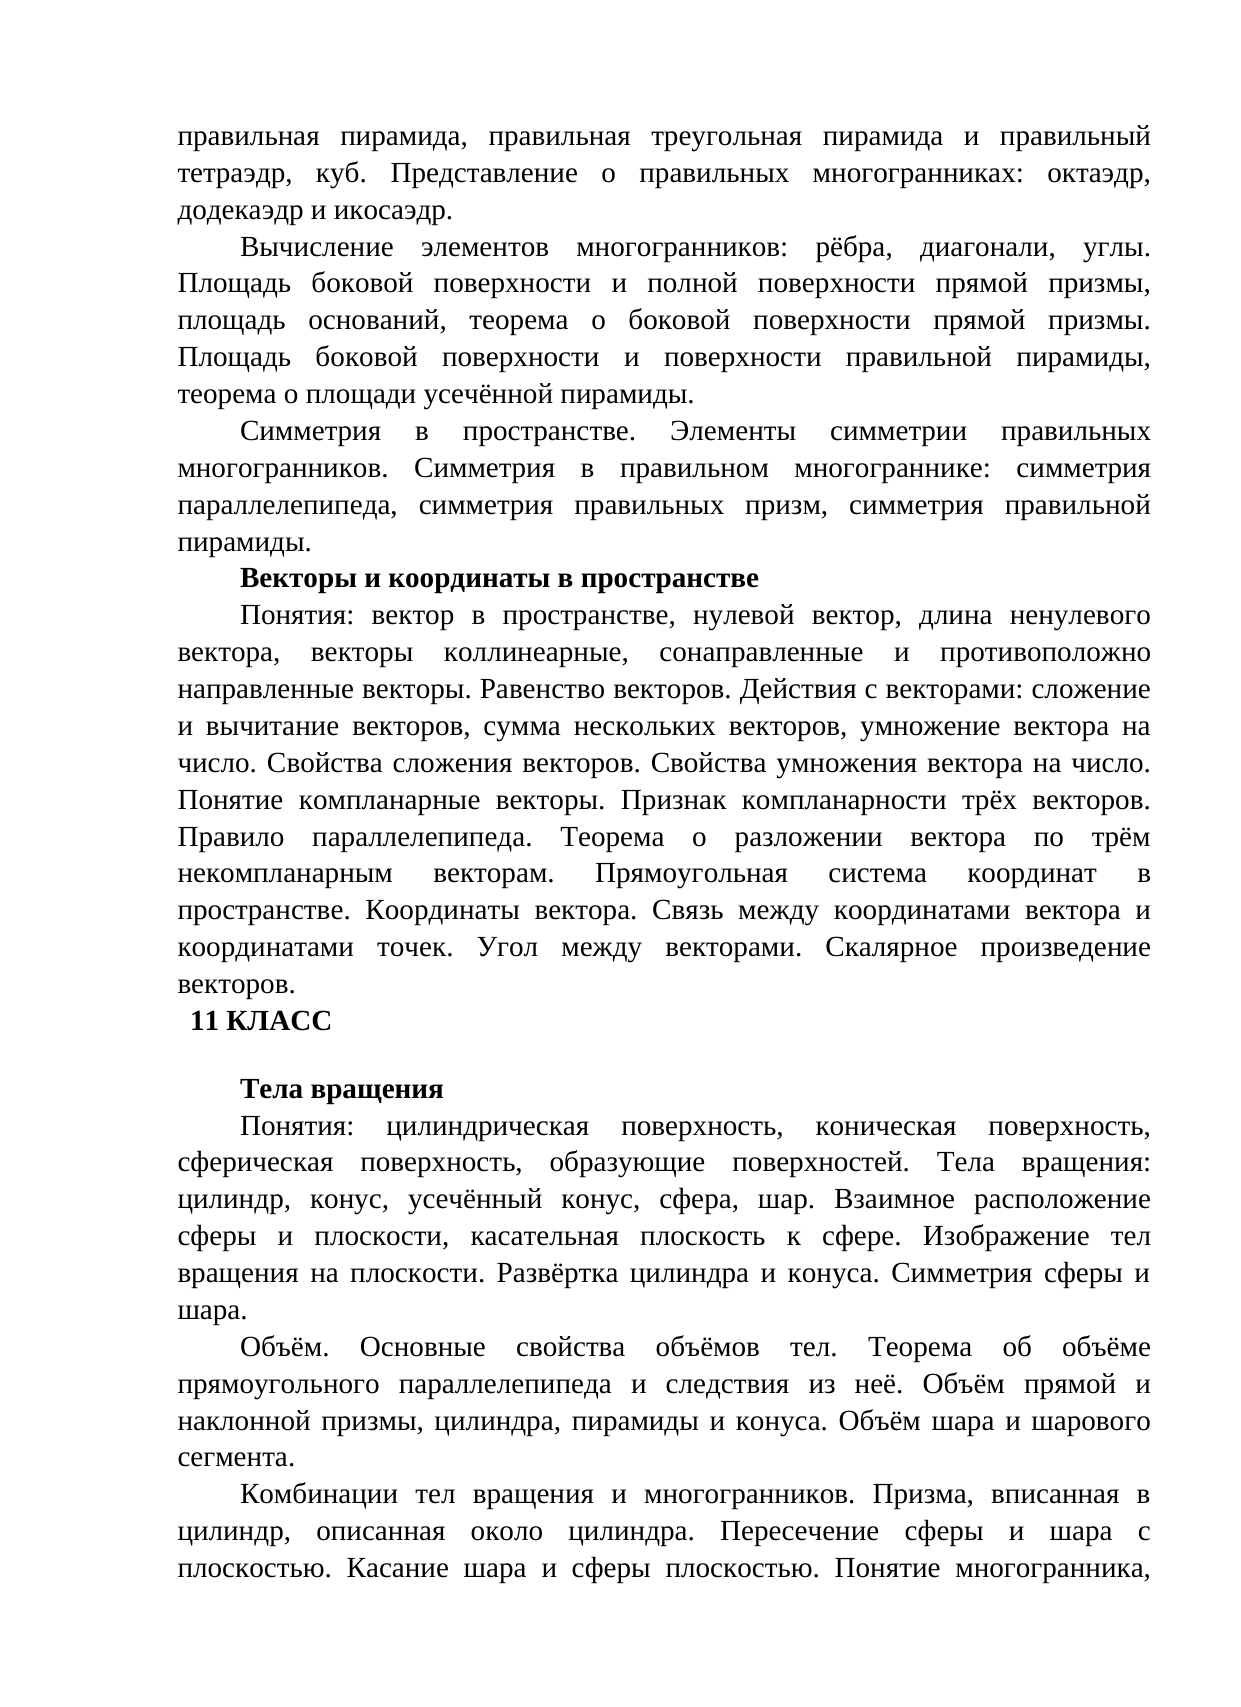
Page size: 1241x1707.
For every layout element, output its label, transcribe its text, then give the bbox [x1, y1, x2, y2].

text Понятия: вектор в пространстве, нулевой вектор, длина ненулевого вектора, векторы коллинеарные, сонаправленные и противоположно направленные векторы. Равенство векторов. Действия с векторами: сложение и вычитание векторов, сумма нескольких векторов, умножение вектора на число. Свойства сложения векторов. Свойства умножения вектора на число. Понятие компланарные векторы. Признак компланарности трёх векторов. Правило параллелепипеда. Теорема о разложении вектора по трём некомпланарным векторам. Прямоугольная система координат в пространстве. Координаты вектора. Связь между координатами вектора и координатами точек. Угол между векторами. Скалярное произведение векторов. [177, 597, 1152, 1000]
text Симметрия в пространстве. Элементы симметрии правильных многогранников. Симметрия в правильном многограннике: симметрия параллелепипеда, симметрия правильных призм, симметрия правильной пирамиды. [177, 413, 1152, 557]
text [177, 1476, 1152, 1584]
text Понятия: цилиндрическая поверхность, коническая поверхность, сферическая поверхность, образующие поверхностей. Тела вращения: цилиндр, конус, усечённый конус, сфера, шар. Взаимное расположение сферы и плоскости, касательная плоскость к сфере. Изображение тел вращения на плоскости. Развёртка цилиндра и конуса. Симметрия сферы и шара. [177, 1108, 1152, 1326]
text 11 КЛАСС [190, 1003, 1152, 1037]
text Тела вращения [177, 1071, 1152, 1104]
text Векторы и координаты в пространстве [177, 561, 1152, 594]
text Вычисление элементов многогранников: рёбра, диагонали, углы. Площадь боковой поверхности и полной поверхности прямой призмы, площадь оснований, теорема о боковой поверхности прямой призмы. Площадь боковой поверхности и поверхности правильной пирамиды, теорема о площади усечённой пирамиды. [177, 229, 1152, 410]
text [177, 118, 1152, 225]
text Объём. Основные свойства объёмов тел. Теорема об объёме прямоугольного параллелепипеда и следствия из неё. Объём прямой и наклонной призмы, цилиндра, пирамиды и конуса. Объём шара и шарового сегмента. [177, 1329, 1152, 1473]
